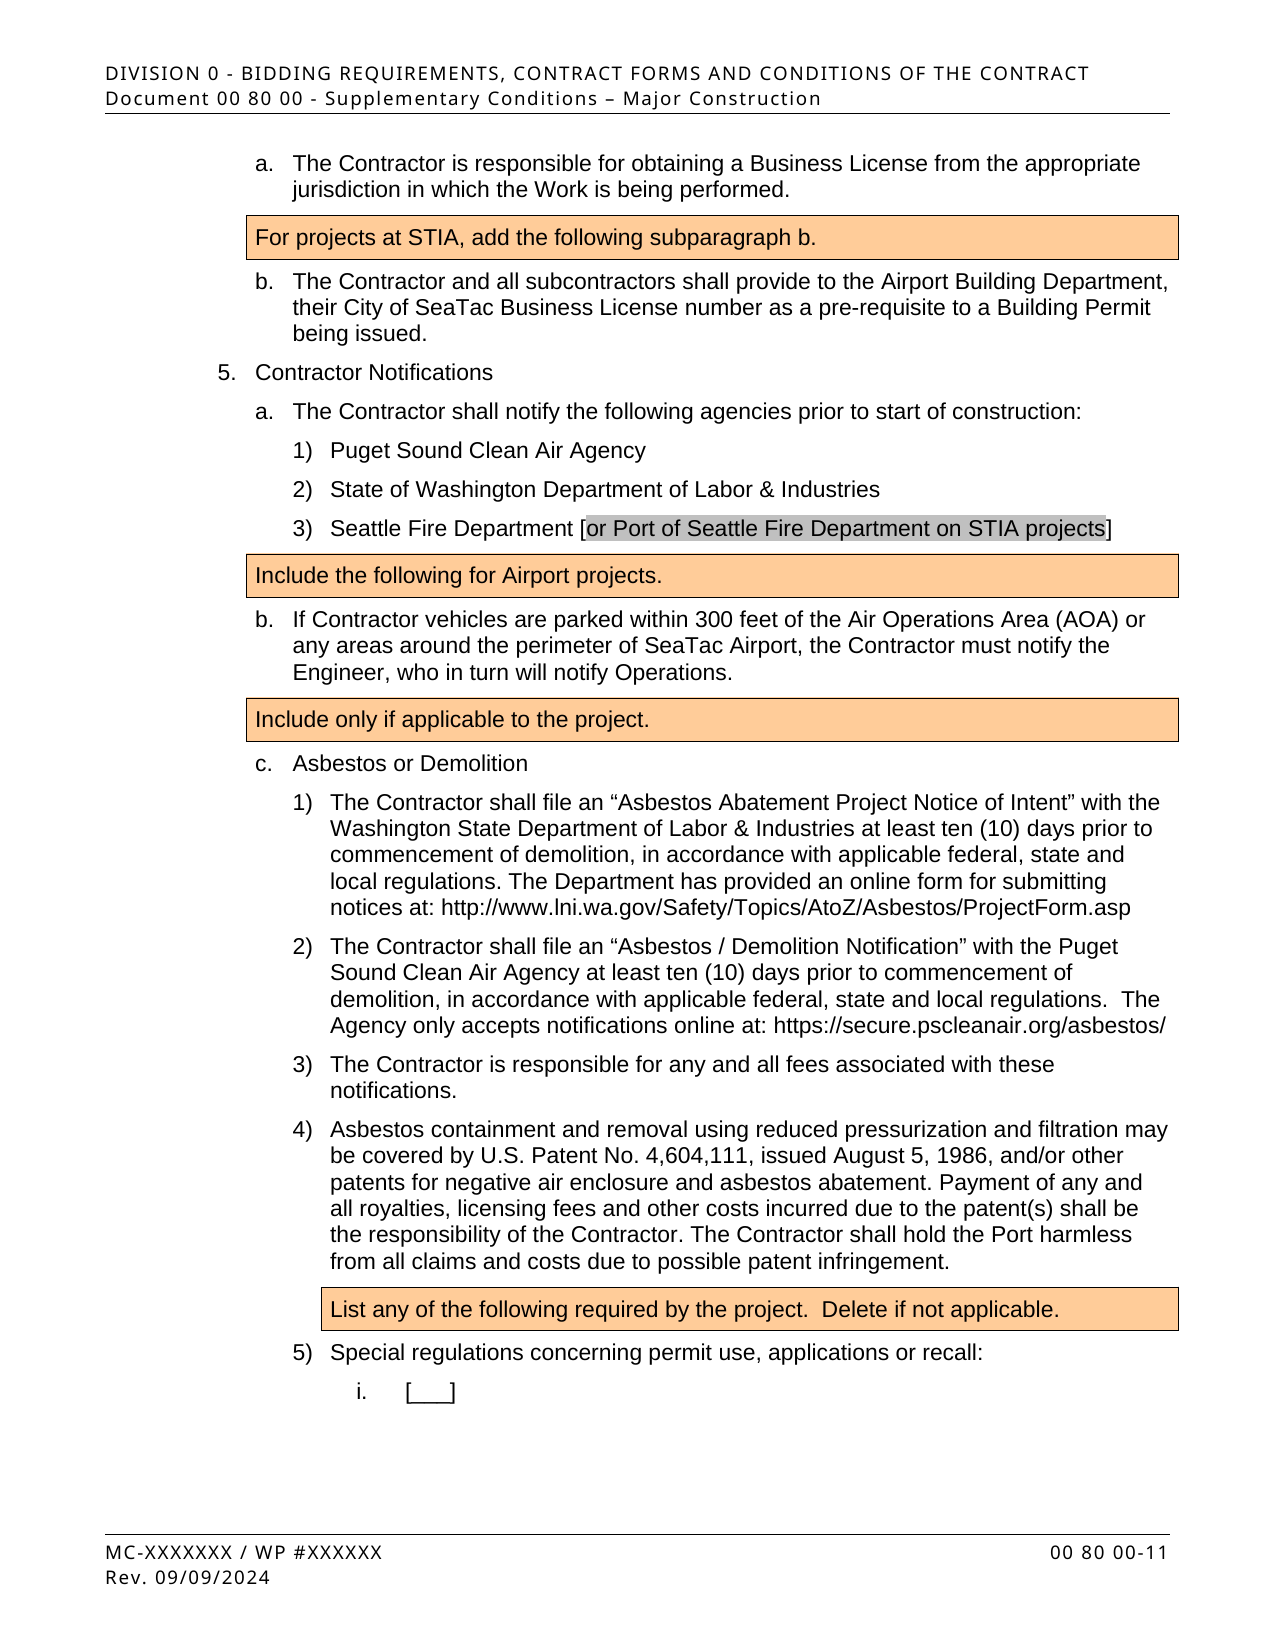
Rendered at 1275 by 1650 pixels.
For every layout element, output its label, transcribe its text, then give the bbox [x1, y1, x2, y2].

list The Contractor shall file an “Asbestos Abatement Project Notice of Intent” with the Washington State Department of Labor & Industries at least ten (10) days prior to commencement of demolition, in accordance with applicable federal, state and local regulations. The Department has provided an online form for submitting notices at: http://www.lni.wa.gov/Safety/Topics/AtoZ/Asbestos/ProjectForm.asp [292, 789, 1170, 920]
text Include the following for Airport projects. [247, 555, 1178, 597]
list State of Washington Department of Labor & Industries [292, 476, 1170, 502]
text For projects at STIA, add the following subparagraph b. [247, 216, 1178, 259]
list Seattle Fire Department [or Port of Seattle Fire Department on STIA projects] [292, 514, 1170, 541]
list The Contractor and all subcontractors shall provide to the Airport Building Department, their City of SeaTac Business License number as a pre-requisite to a Building Permit being issued. [255, 268, 1170, 347]
list If Contractor vehicles are parked within 300 feet of the Air Operations Area (AOA) or any areas around the perimeter of SeaTac Airport, the Contractor must notify the Engineer, who in turn will notify Operations. [255, 606, 1170, 685]
list [___] [367, 1378, 1170, 1404]
list The Contractor shall notify the following agencies prior to start of construction: [255, 398, 1170, 424]
list Puget Sound Clean Air Agency [292, 437, 1170, 463]
list Special regulations concerning permit use, applications or recall: [292, 1339, 1170, 1365]
list The Contractor is responsible for obtaining a Business License from the appropriate jurisdiction in which the Work is being performed. [255, 150, 1170, 203]
list Asbestos or Demolition [255, 750, 1170, 776]
text List any of the following required by the project. Delete if not applicable. [322, 1288, 1178, 1330]
list Contractor Notifications [217, 359, 1170, 386]
list Asbestos containment and removal using reduced pressurization and filtration may be covered by U.S. Patent No. 4,604,111, issued August 5, 1986, and/or other patents for negative air enclosure and asbestos abatement. Payment of any and all royalties, licensing fees and other costs incurred due to the patent(s) shall be the responsibility of the Contractor. The Contractor shall hold the Port harmless from all claims and costs due to possible patent infringement. [292, 1116, 1170, 1274]
list The Contractor shall file an “Asbestos / Demolition Notification” with the Puget Sound Clean Air Agency at least ten (10) days prior to commencement of demolition, in accordance with applicable federal, state and local regulations. The Agency only accepts notifications online at: https://secure.pscleanair.org/asbestos/ [292, 933, 1170, 1038]
text Include only if applicable to the project. [247, 699, 1178, 741]
list The Contractor is responsible for any and all fees associated with these notifications. [292, 1051, 1170, 1103]
